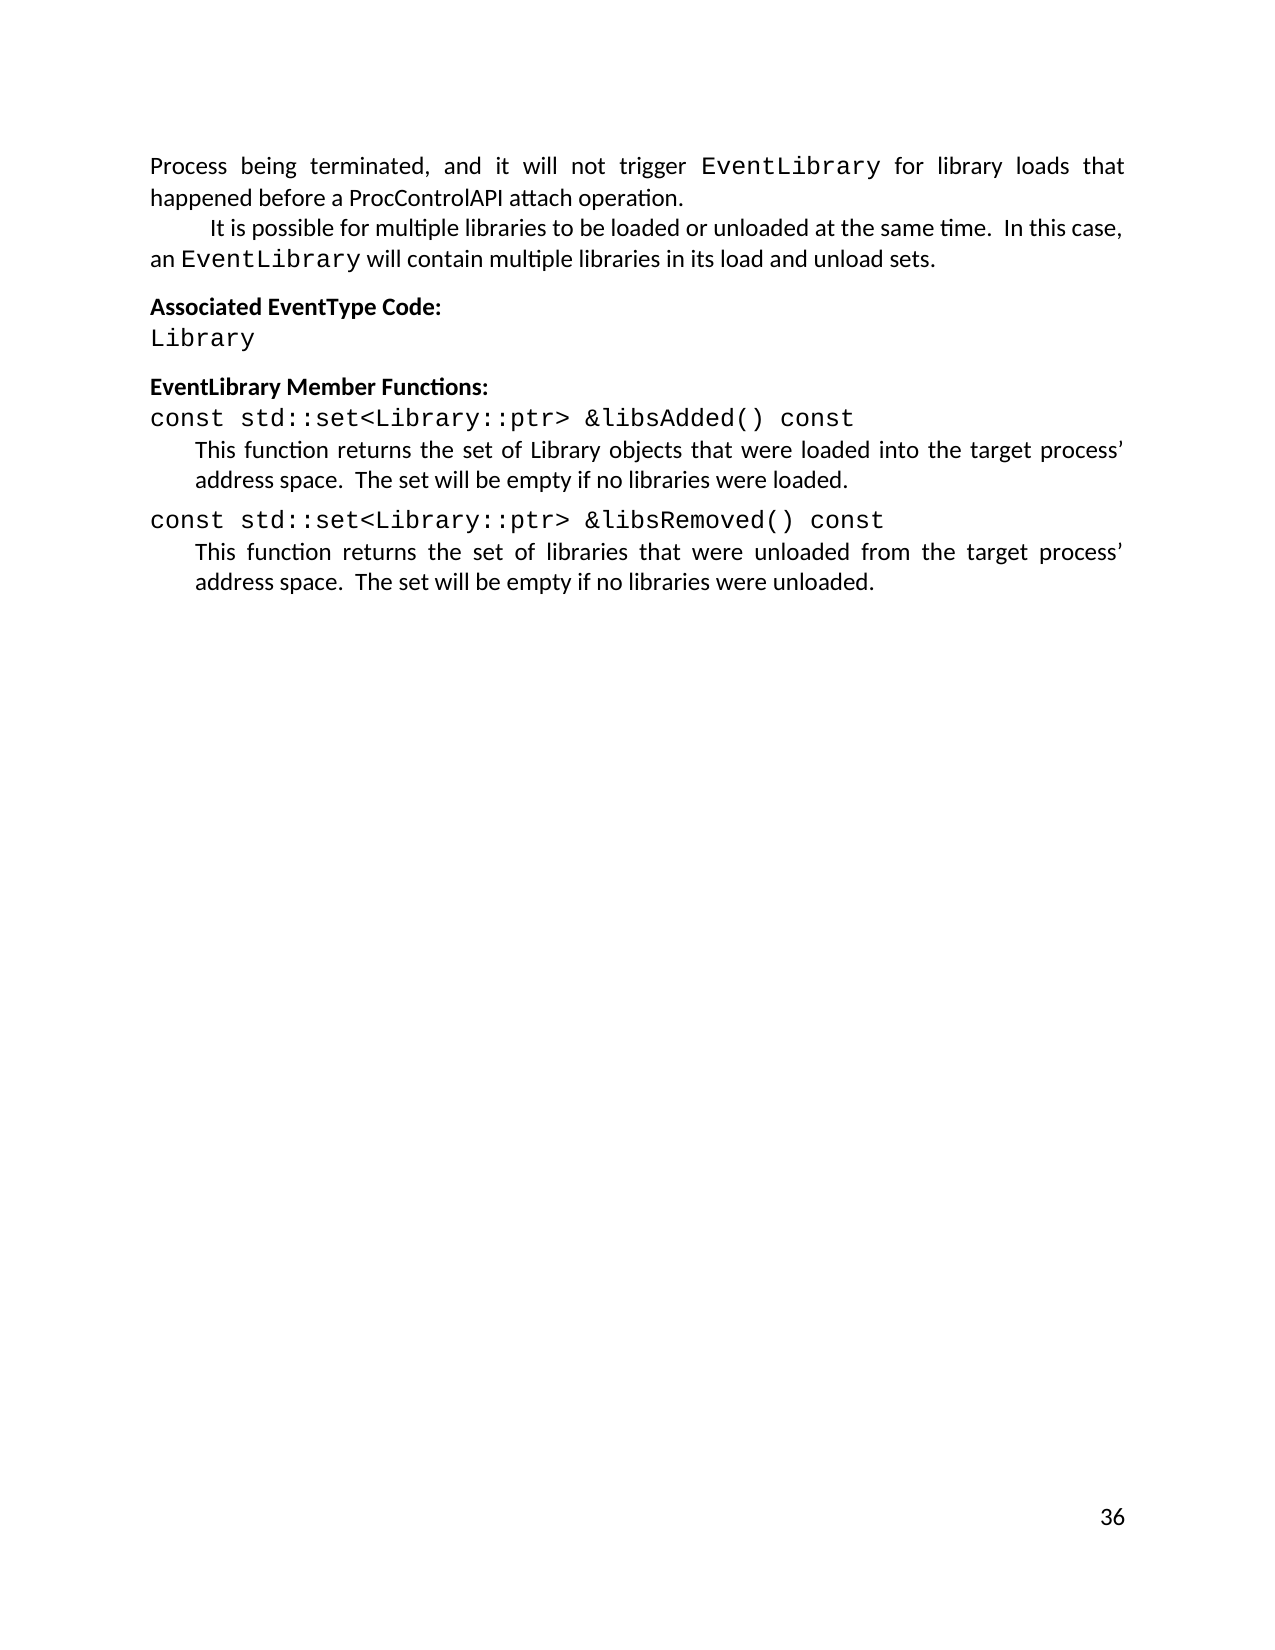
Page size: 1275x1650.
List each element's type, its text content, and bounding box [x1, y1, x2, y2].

text Library [150, 326, 1125, 354]
subtitle EventLibrary Member Functions: [150, 371, 1125, 401]
subtitle Associated EventType Code: [150, 291, 1125, 322]
text const std::set<Library::ptr> &libsRemoved() const [150, 507, 1125, 536]
text This function returns the set of libraries that were unloaded from the target process’ address space. The set will be empty if no libraries were unloaded. [195, 536, 1125, 597]
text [150, 150, 1125, 212]
text const std::set<Library::ptr> &libsAdded() const [150, 406, 1125, 434]
text This function returns the set of Library objects that were loaded into the target process’ address space. The set will be empty if no libraries were loaded. [195, 434, 1125, 495]
text It is possible for multiple libraries to be loaded or unloaded at the same time. In this case, an EventLibrary will contain multiple libraries in its load and unload sets. [150, 212, 1125, 274]
